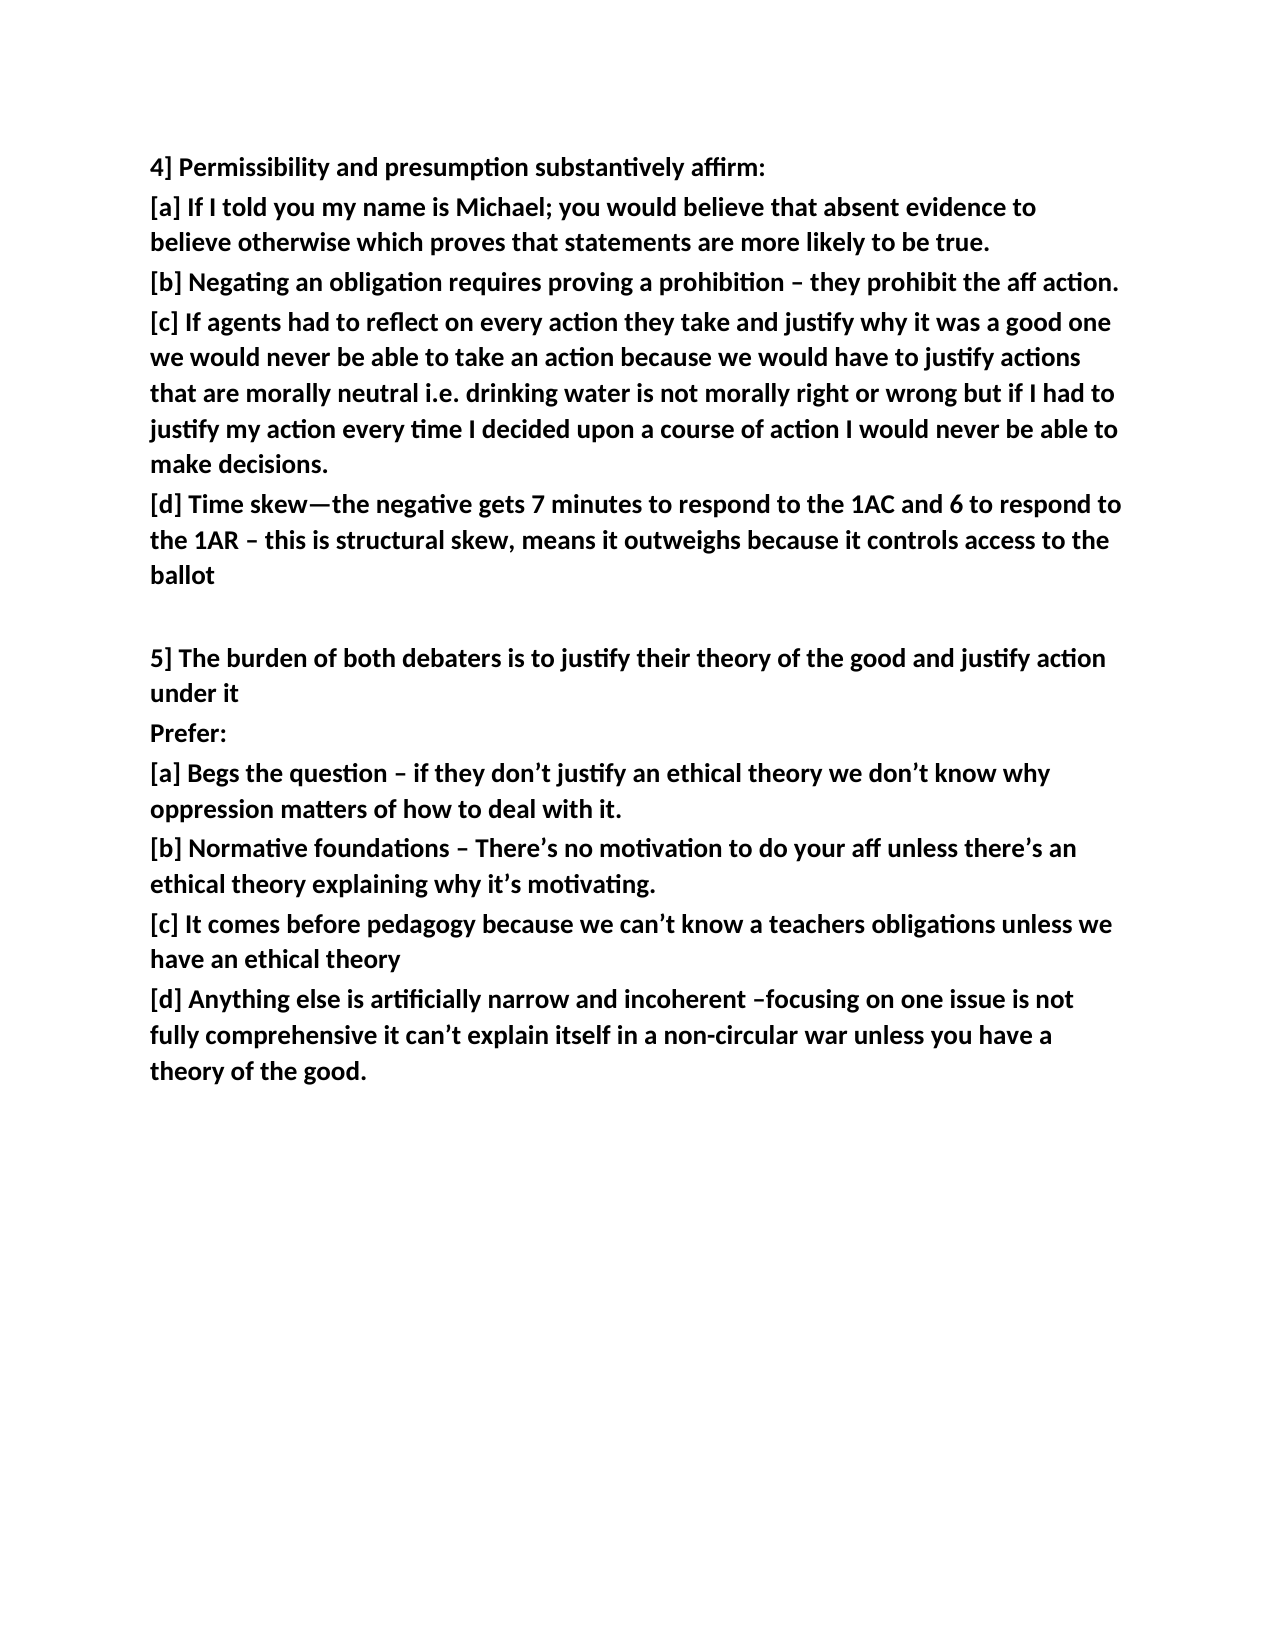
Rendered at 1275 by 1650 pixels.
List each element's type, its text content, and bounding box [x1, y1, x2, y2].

subtitle 5] The burden of both debaters is to justify their theory of the good and justify action under it [150, 641, 1125, 710]
subtitle [c] If agents had to reflect on every action they take and justify why it was a good one we would never be able to take an action because we would have to justify actions that are morally neutral i.e. drinking water is not morally right or wrong but if I had to justify my action every time I decided upon a course of action I would never be able to make decisions. [150, 305, 1125, 481]
subtitle [b] Negating an obligation requires proving a prohibition – they prohibit the aff action. [150, 265, 1125, 298]
subtitle [b] Normative foundations – There’s no motivation to do your aff unless there’s an ethical theory explaining why it’s motivating. [150, 832, 1125, 900]
subtitle [d] Anything else is artificially narrow and incoherent –focusing on one issue is not fully comprehensive it can’t explain itself in a non-circular war unless you have a theory of the good. [150, 982, 1125, 1087]
subtitle [d] Time skew—the negative gets 7 minutes to respond to the 1AC and 6 to respond to the 1AR – this is structural skew, means it outweighs because it controls access to the ballot [150, 487, 1125, 592]
subtitle [c] It comes before pedagogy because we can’t know a teachers obligations unless we have an ethical theory [150, 907, 1125, 976]
subtitle [a] Begs the question – if they don’t justify an ethical theory we don’t know why oppression matters of how to deal with it. [150, 756, 1125, 825]
subtitle Prefer: [150, 716, 1125, 749]
subtitle 4] Permissibility and presumption substantively affirm: [150, 150, 1125, 183]
subtitle [a] If I told you my name is Michael; you would believe that absent evidence to believe otherwise which proves that statements are more likely to be true. [150, 190, 1125, 258]
